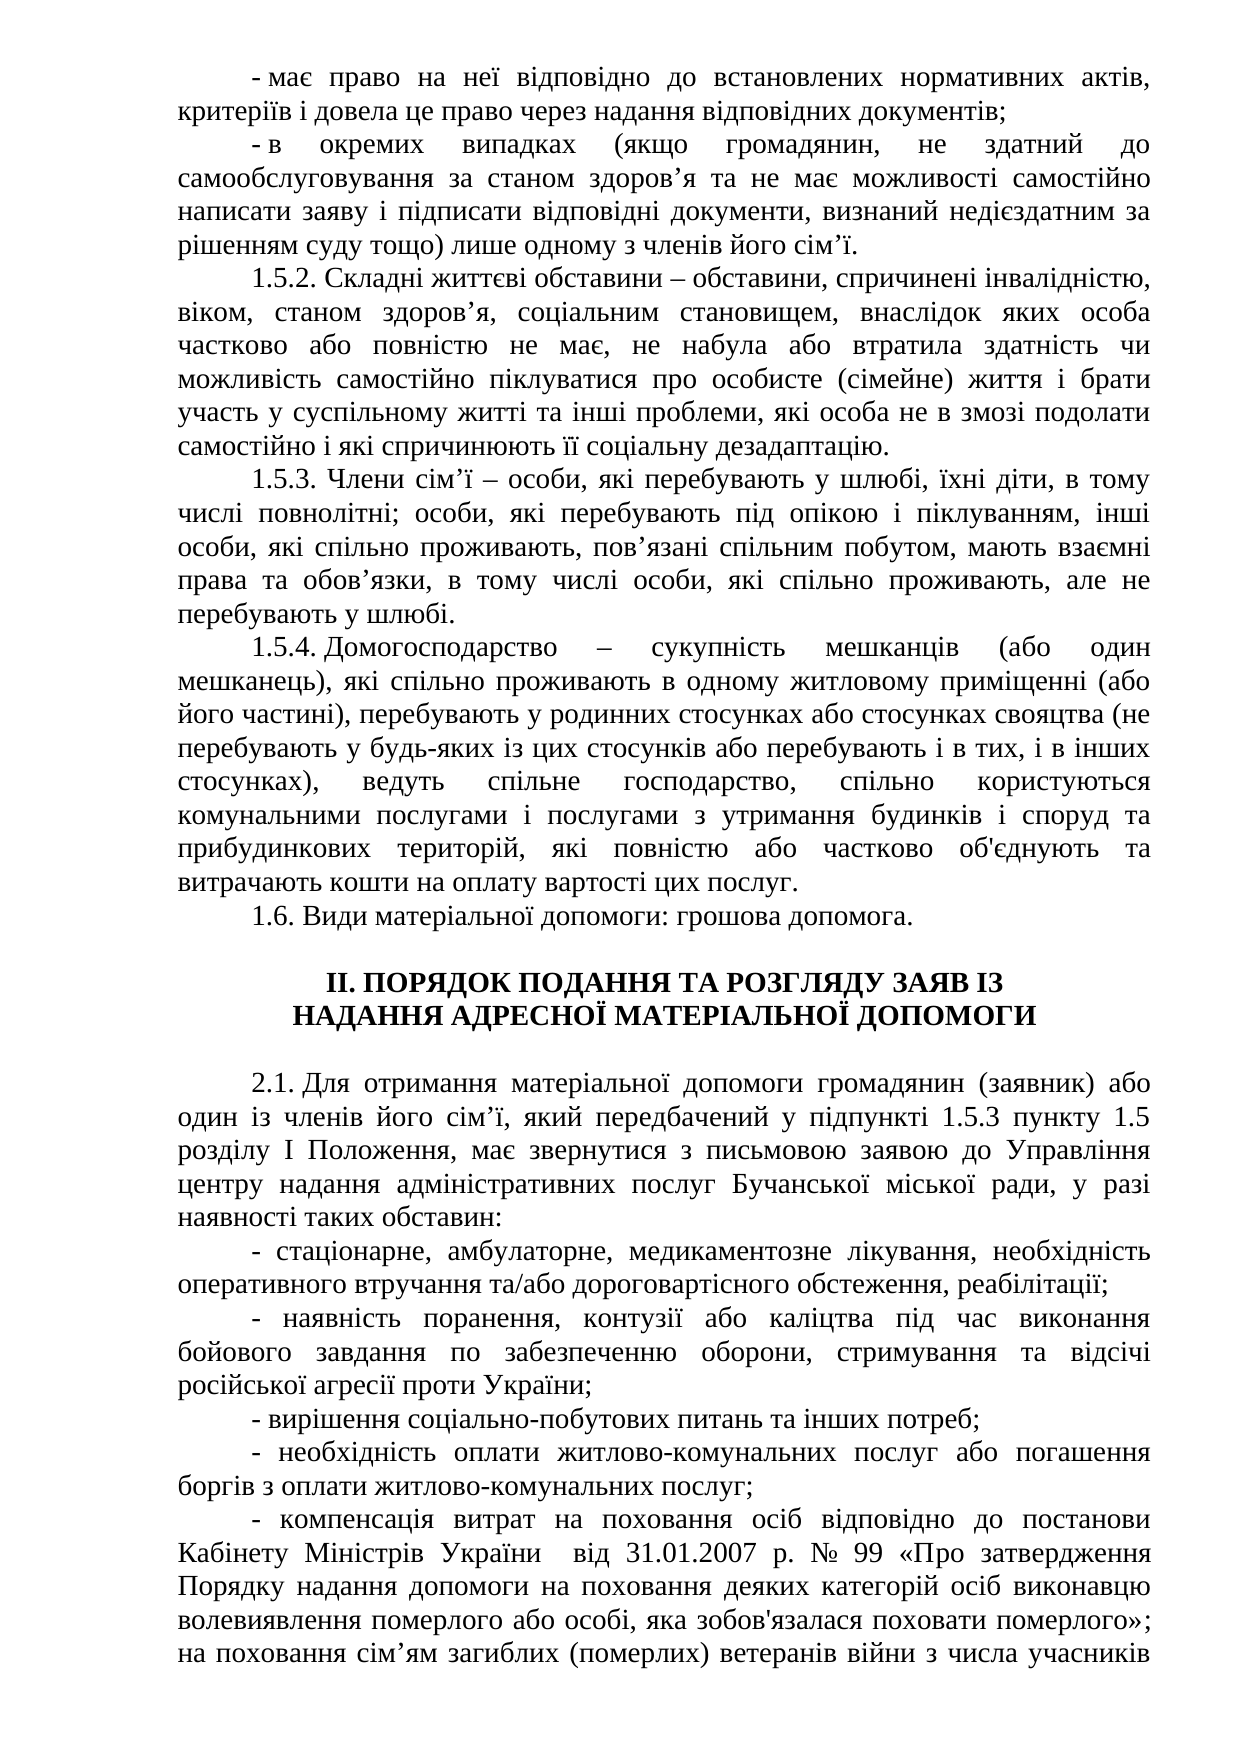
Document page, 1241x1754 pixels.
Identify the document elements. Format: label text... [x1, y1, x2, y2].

text 1.5.4. Домогосподарство – сукупність мешканців (або один мешканець), які спільно проживають в одному житловому приміщенні (або його частині), перебувають у родинних стосунках або стосунках свояцтва (не перебувають у будь-яких із цих стосунків або перебувають і в тих, і в інших стосунках), ведуть спільне господарство, спільно користуються комунальними послугами і послугами з утримання будинків і споруд та прибудинкових територій, які повністю або частково об'єднують та витрачають кошти на оплату вартості цих послуг. [177, 629, 1152, 898]
text - стаціонарне, амбулаторне, медикаментозне лікування, необхідність оперативного втручання та/або дороговартісного обстеження, реабілітації; [177, 1233, 1152, 1300]
text 1.6. Види матеріальної допомоги: грошова допомога. [177, 898, 1152, 931]
text 1.5.3. Члени сім’ї – особи, які перебувають у шлюбі, їхні діти, в тому числі повнолітні; особи, які перебувають під опікою і піклуванням, інші особи, які спільно проживають, пов’язані спільним побутом, мають взаємні права та обов’язки, в тому числі особи, які спільно проживають, але не перебувають у шлюбі. [177, 462, 1152, 629]
text - наявність поранення, контузії або каліцтва під час виконання бойового завдання по забезпеченню оборони, стримування та відсічі російської агресії проти України; [177, 1300, 1152, 1401]
text - в окремих випадках (якщо громадянин, не здатний до самообслуговування за станом здоров’я та не має можливості самостійно написати заяву і підписати відповідні документи, визнаний недієздатним за рішенням суду тощо) лише одному з членів його сім’ї. [177, 126, 1152, 260]
text ІІ. ПОРЯДОК ПОДАННЯ ТА РОЗГЛЯДУ ЗАЯВ ІЗ [177, 965, 1152, 998]
text 1.5.2. Складні життєві обставини – обставини, спричинені інвалідністю, віком, станом здоров’я, соціальним становищем, внаслідок яких особа частково або повністю не має, не набула або втратила здатність чи можливість самостійно піклуватися про особисте (сімейне) життя і брати участь у суспільному житті та інші проблеми, які особа не в змозі подолати самостійно і які спричинюють її соціальну дезадаптацію. [177, 260, 1152, 462]
text - необхідність оплати житлово-комунальних послуг або погашення боргів з оплати житлово-комунальних послуг; [177, 1434, 1152, 1501]
text - має право на неї відповідно до встановлених нормативних актів, критеріїв і довела це право через надання відповідних документів; [177, 59, 1152, 126]
text НАДАННЯ АДРЕСНОЇ МАТЕРІАЛЬНОЇ ДОПОМОГИ [177, 998, 1152, 1032]
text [177, 1501, 1152, 1669]
text 2.1. Для отримання матеріальної допомоги громадянин (заявник) або один із членів його сім’ї, який передбачений у підпункті 1.5.3 пункту 1.5 розділу І Положення, має звернутися з письмовою заявою до Управління центру надання адміністративних послуг Бучанської міської ради, у разі наявності таких обставин: [177, 1065, 1152, 1233]
text - вирішення соціально-побутових питань та інших потреб; [177, 1401, 1152, 1434]
